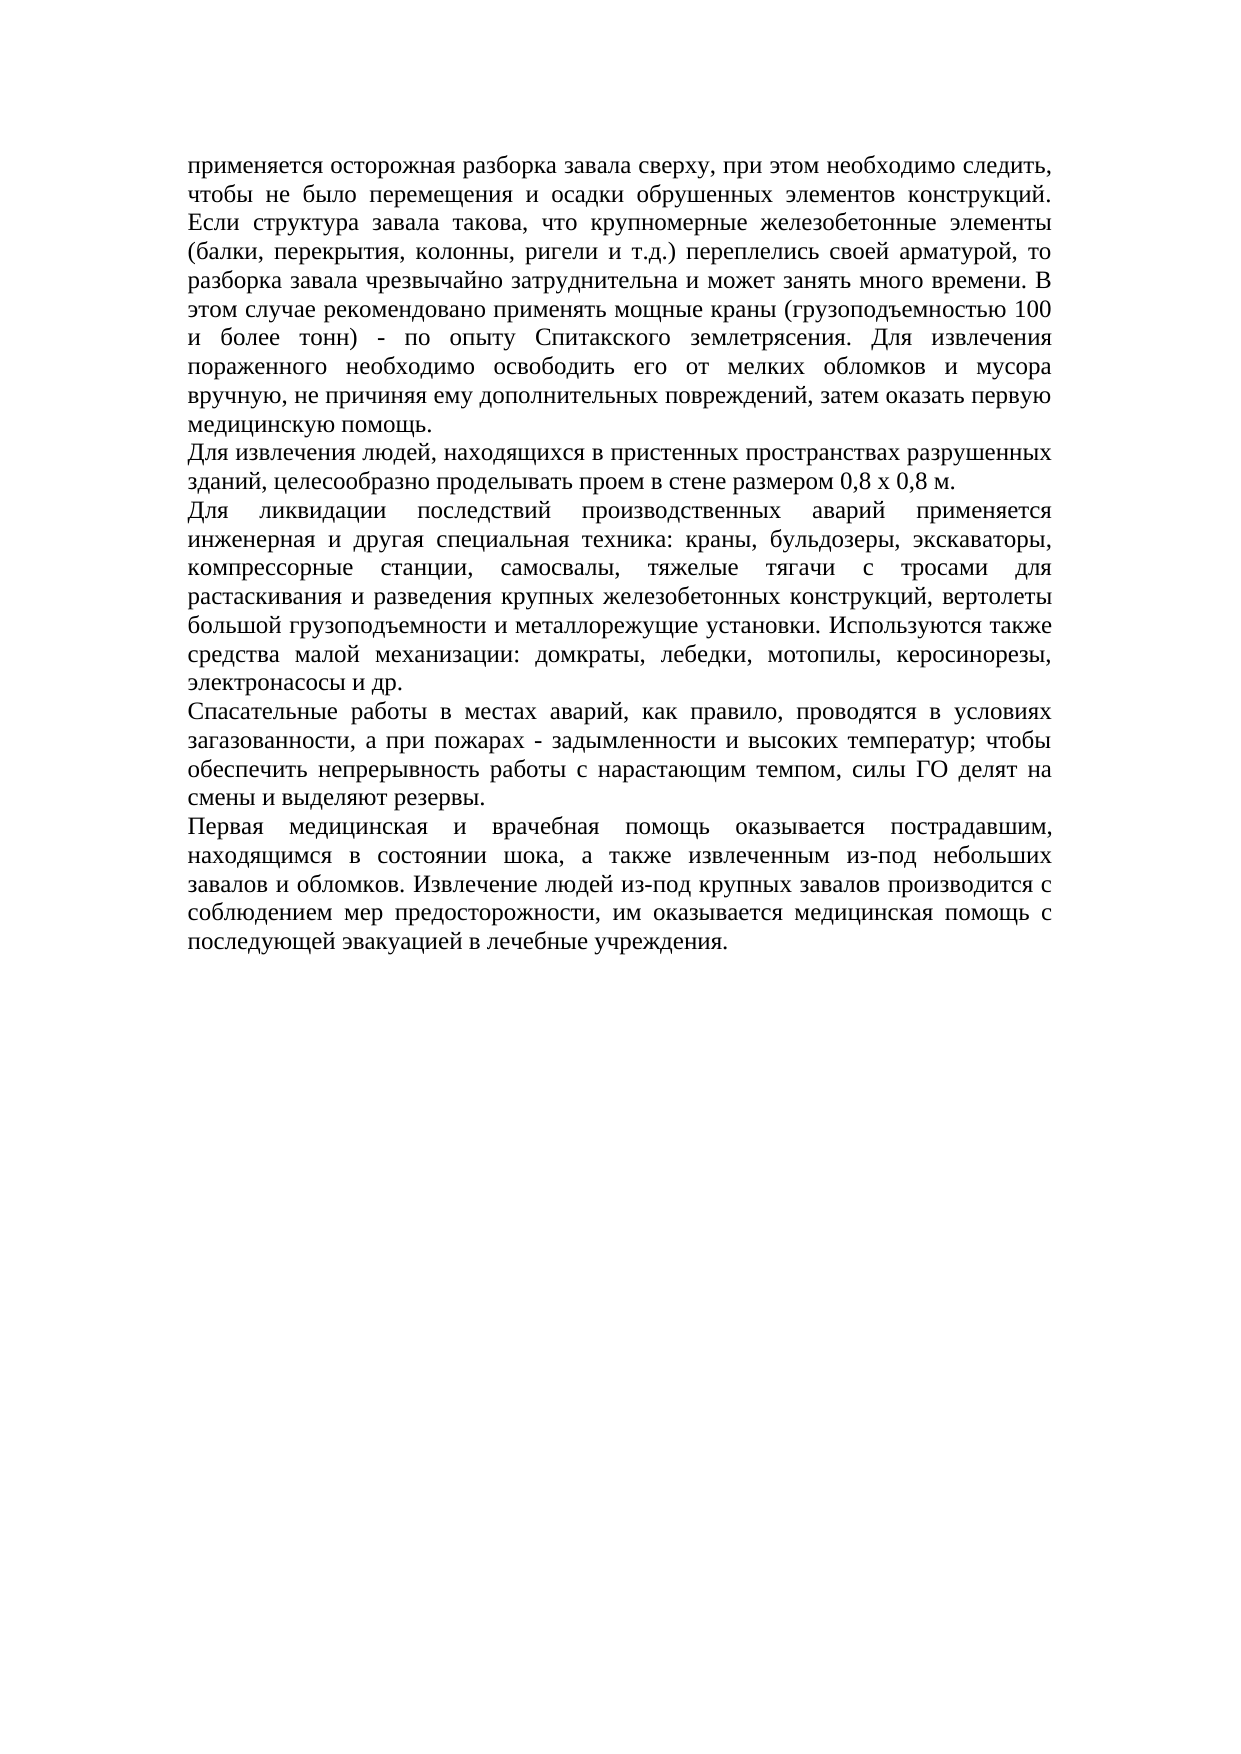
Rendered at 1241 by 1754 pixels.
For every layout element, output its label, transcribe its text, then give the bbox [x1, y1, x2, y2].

text Спасательные работы в местах аварий, как правило, проводятся в условиях загазованности, а при пожарах - задымленности и высоких температур; чтобы обеспечить непрерывность работы с нарастающим темпом, силы ГО делят на смены и выделяют резервы. [187, 696, 1053, 811]
text Для извлечения людей, находящихся в пристенных пространствах разрушенных зданий, целесообразно проделывать проем в стене размером 0,8 х 0,8 м. [187, 437, 1053, 495]
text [187, 150, 1053, 437]
text Первая медицинская и врачебная помощь оказывается пострадавшим, находящимся в состоянии шока, а также извлеченным из-под небольших завалов и обломков. Извлечение людей из-под крупных завалов производится с соблюдением мер предосторожности, им оказывается медицинская помощь с последующей эвакуацией в лечебные учреждения. [187, 811, 1053, 955]
text Для ликвидации последствий производственных аварий применяется инженерная и другая специальная техника: краны, бульдозеры, экскаваторы, компрессорные станции, самосвалы, тяжелые тягачи с тросами для растаскивания и разведения крупных железобетонных конструкций, вертолеты большой грузоподъемности и металлорежущие установки. Используются также средства малой механизации: домкраты, лебедки, мотопилы, керосинорезы, электронасосы и др. [187, 495, 1053, 696]
